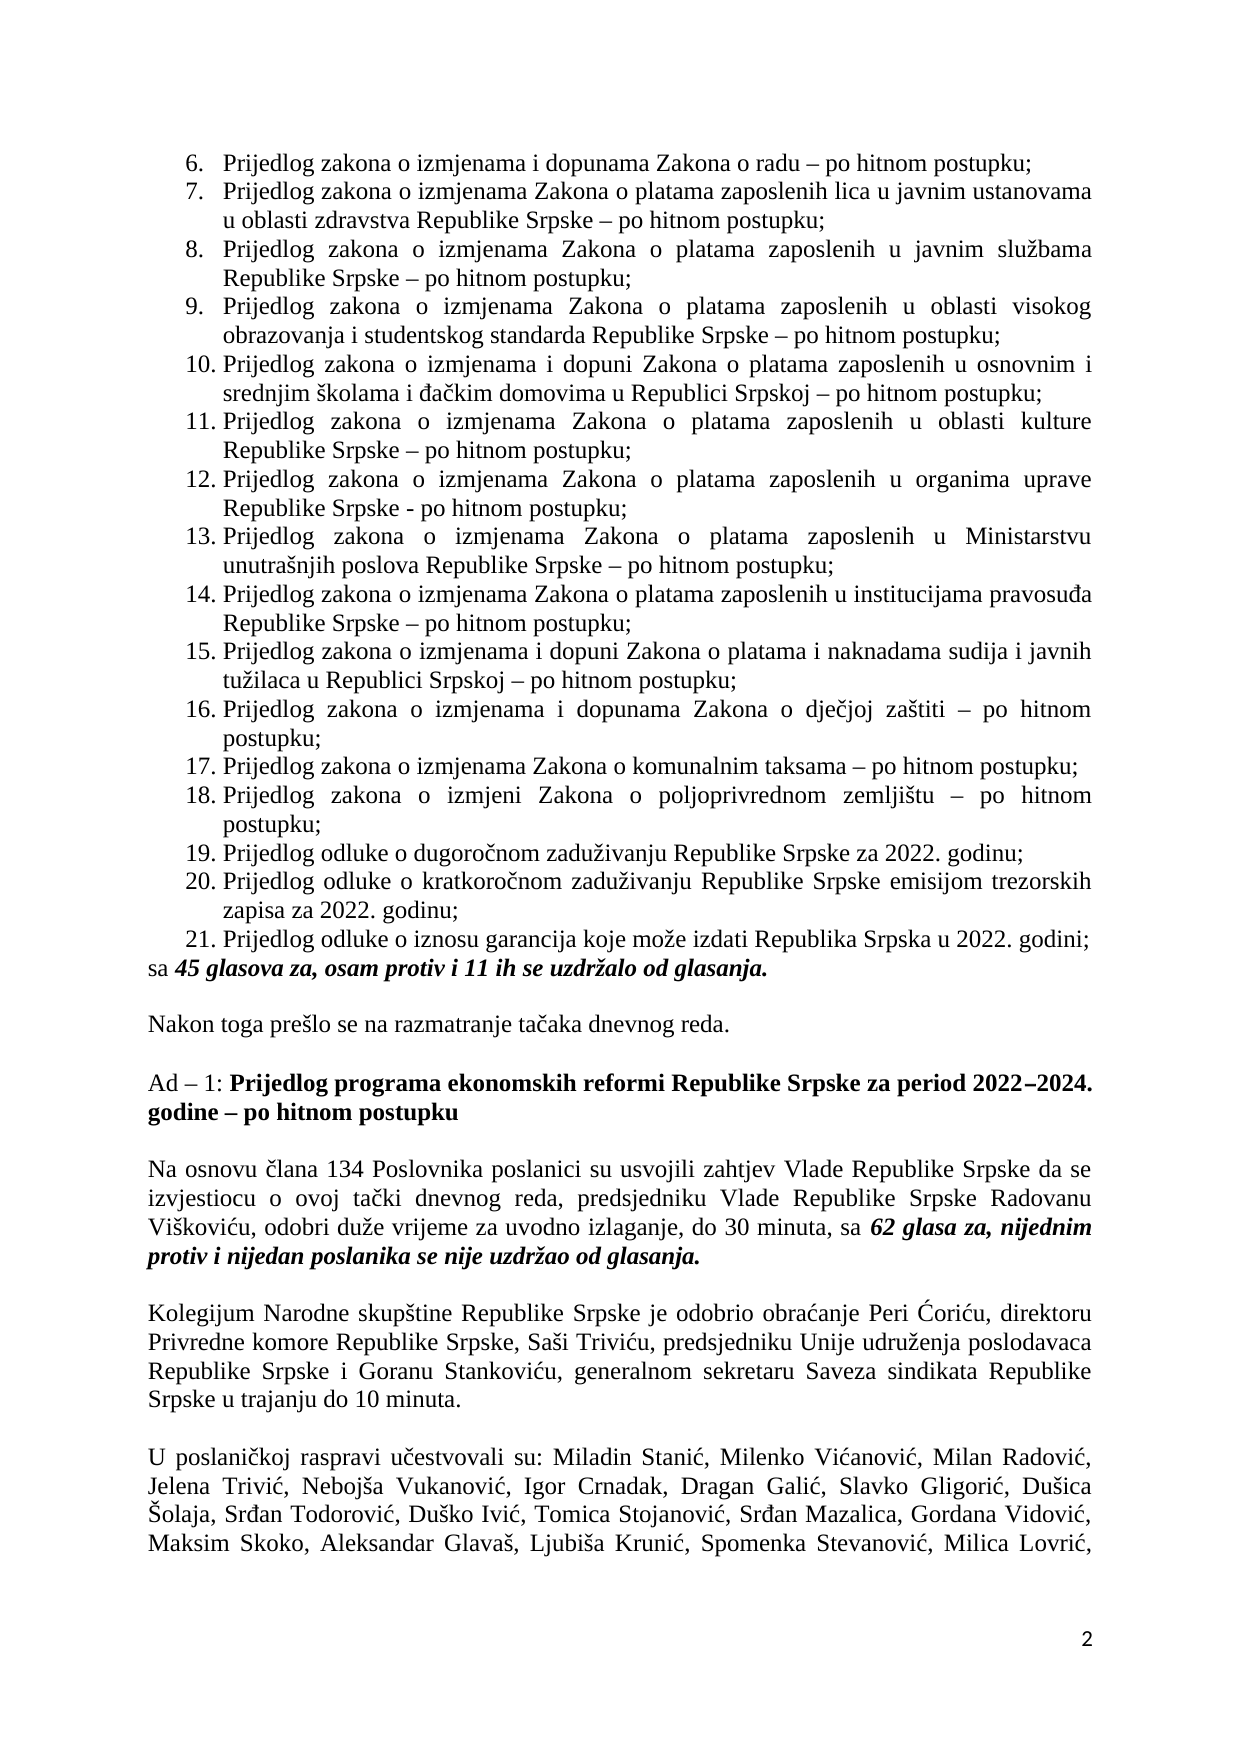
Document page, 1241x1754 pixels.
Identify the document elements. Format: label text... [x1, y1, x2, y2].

text sa 45 glasova za, osam protiv i 11 ih se uzdržalo od glasanja. [148, 953, 1093, 981]
list Prijedlog zakona o izmjenama Zakona o platama zaposlenih u organima uprave Republike Srpske - po hitnom postupku; [185, 464, 1093, 521]
list Prijedlog zakona o izmjenama Zakona o platama zaposlenih u institucijama pravosuđa Republike Srpske – po hitnom postupku; [185, 579, 1093, 636]
list Prijedlog zakona o izmjenama i dopunama Zakona o radu – po hitnom postupku; [185, 148, 1093, 176]
text Ad – 1: Prijedlog programa ekonomskih reformi Republike Srpske za period 2022–2024. godine – po hitnom postupku [148, 1067, 1093, 1126]
text Na osnovu člana 134 Poslovnika poslanici su usvojili zahtjev Vlade Republike Srpske da se izvjestiocu o ovoj tački dnevnog reda, predsjedniku Vlade Republike Srpske Radovanu Viškoviću, odobri duže vrijeme za uvodno izlaganje, do 30 minuta, sa 62 glasa za, nijednim protiv i nijedan poslanika se nije uzdržao od glasanja. [148, 1154, 1093, 1269]
list Prijedlog zakona o izmjenama Zakona o platama zaposlenih u javnim službama Republike Srpske – po hitnom postupku; [185, 234, 1093, 291]
list Prijedlog zakona o izmjenama Zakona o platama zaposlenih u oblasti kulture Republike Srpske – po hitnom postupku; [185, 406, 1093, 464]
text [148, 1442, 1093, 1557]
list Prijedlog zakona o izmjenama Zakona o komunalnim taksama – po hitnom postupku; [185, 751, 1093, 780]
list Prijedlog zakona o izmjenama i dopuni Zakona o platama i naknadama sudija i javnih tužilaca u Republici Srpskoj – po hitnom postupku; [185, 636, 1093, 694]
list Prijedlog zakona o izmjenama i dopunama Zakona o dječjoj zaštiti – po hitnom postupku; [185, 694, 1093, 751]
list Prijedlog zakona o izmjenama i dopuni Zakona o platama zaposlenih u osnovnim i srednjim školama i đačkim domovima u Republici Srpskoj – po hitnom postupku; [185, 349, 1093, 406]
list Prijedlog zakona o izmjenama Zakona o platama zaposlenih u oblasti visokog obrazovanja i studentskog standarda Republike Srpske – po hitnom postupku; [185, 291, 1093, 349]
text Nakon toga prešlo se na razmatranje tačaka dnevnog reda. [148, 1009, 1093, 1038]
list Prijedlog odluke o iznosu garancija koje može izdati Republika Srpska u 2022. godini; [185, 924, 1093, 953]
list Prijedlog odluke o kratkoročnom zaduživanju Republike Srpske emisijom trezorskih zapisa za 2022. godinu; [185, 866, 1093, 924]
list Prijedlog odluke o dugoročnom zaduživanju Republike Srpske za 2022. godinu; [185, 838, 1093, 866]
list Prijedlog zakona o izmjenama Zakona o platama zaposlenih lica u javnim ustanovama u oblasti zdravstva Republike Srpske – po hitnom postupku; [185, 176, 1093, 234]
list Prijedlog zakona o izmjeni Zakona o poljoprivrednom zemljištu – po hitnom postupku; [185, 780, 1093, 838]
list Prijedlog zakona o izmjenama Zakona o platama zaposlenih u Ministarstvu unutrašnjih poslova Republike Srpske – po hitnom postupku; [185, 521, 1093, 579]
text Kolegijum Narodne skupštine Republike Srpske je odobrio obraćanje Peri Ćoriću, direktoru Privredne komore Republike Srpske, Saši Triviću, predsjedniku Unije udruženja poslodavaca Republike Srpske i Goranu Stankoviću, generalnom sekretaru Saveza sindikata Republike Srpske u trajanju do 10 minuta. [148, 1298, 1093, 1413]
